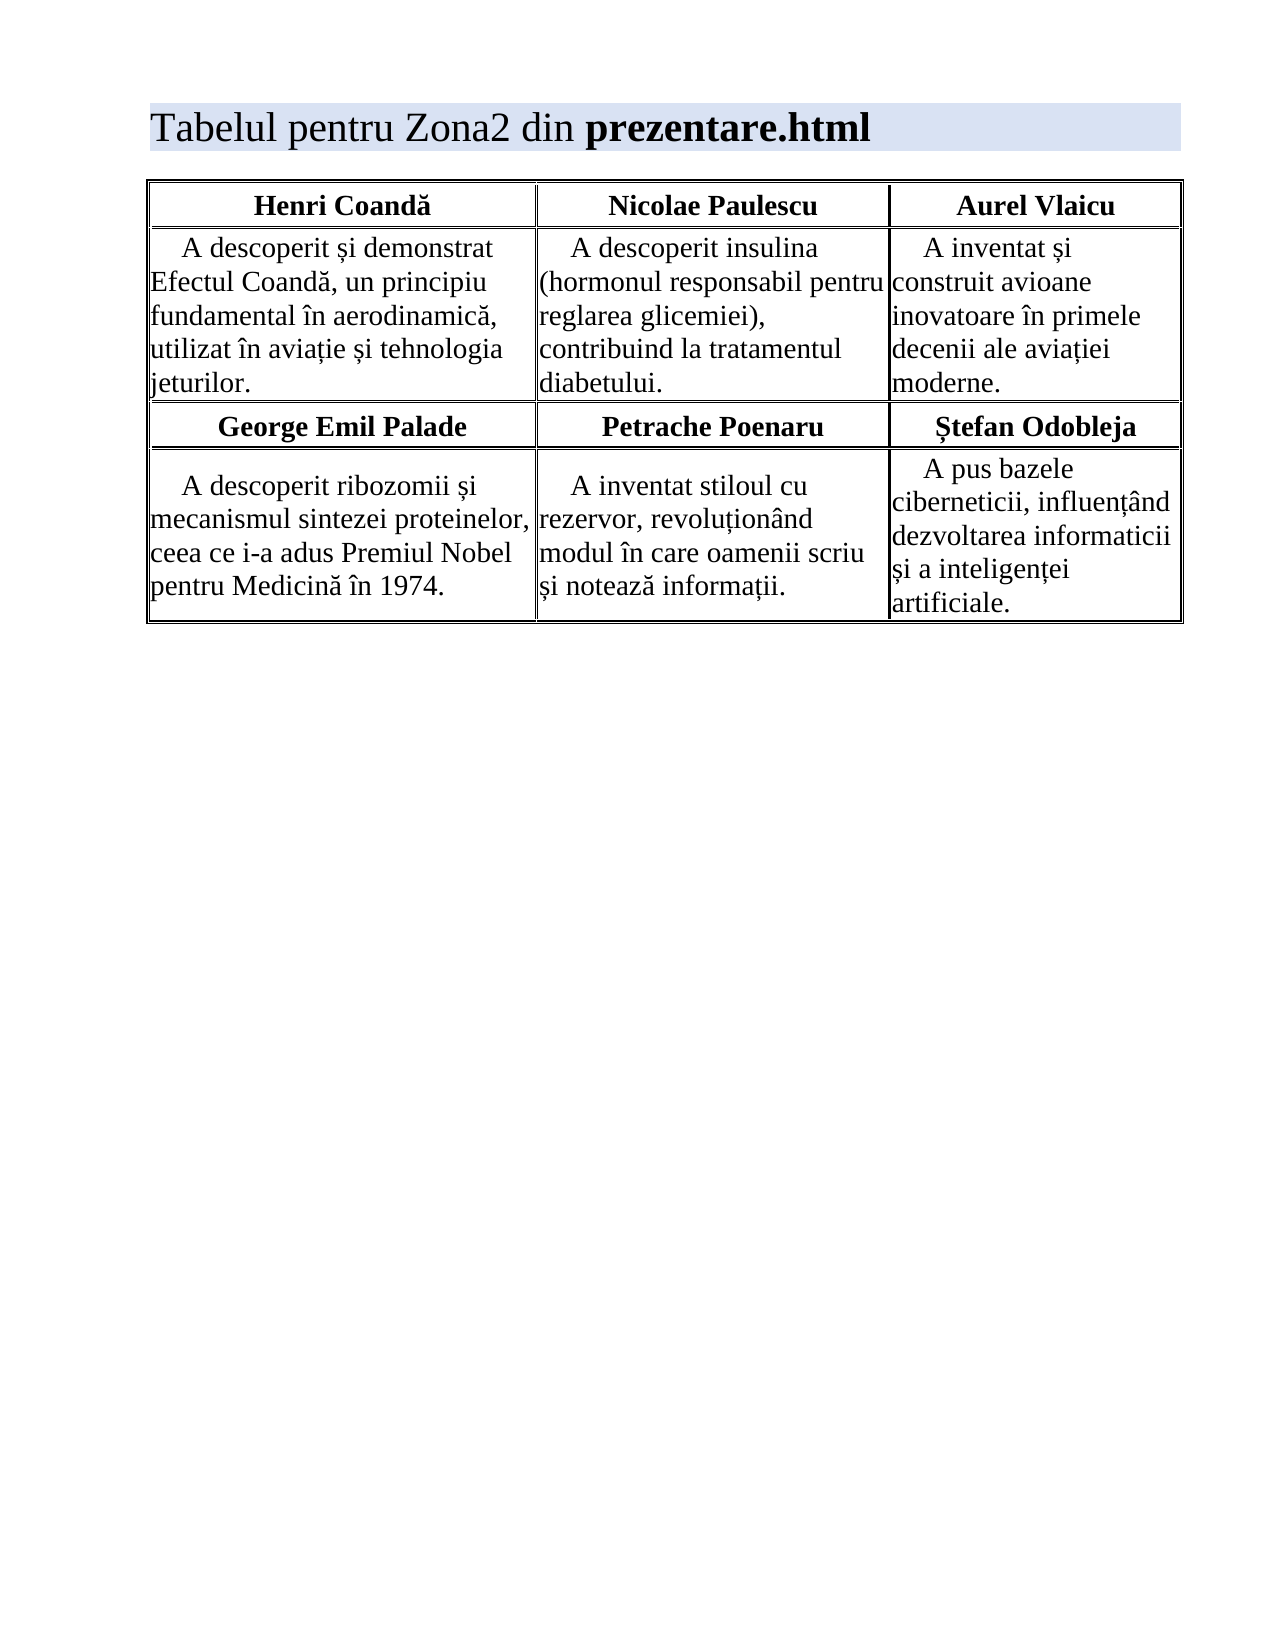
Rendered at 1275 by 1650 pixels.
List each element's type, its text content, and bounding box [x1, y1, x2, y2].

table_cell Ștefan Odobleja [889, 400, 1182, 446]
table_header Henri Coandă [150, 183, 537, 226]
table_cell George Emil Palade [148, 400, 537, 446]
table_cell A descoperit și demonstrat Efectul Coandă, un principiu fundamental în aerodinamică, utilizat în aviație și tehnologia jeturilor. [148, 226, 537, 400]
table_header Aurel Vlaicu [889, 183, 1180, 226]
table_cell A pus bazele ciberneticii, influențând dezvoltarea informaticii și a inteligenței artificiale. [889, 446, 1181, 620]
table_cell A descoperit ribozomii și mecanismul sintezei proteinelor, ceea ce i-a adus Premiul Nobel pentru Medicină în 1974. [150, 446, 537, 620]
table_cell A descoperit insulina (hormonul responsabil pentru reglarea glicemiei), contribuind la tratamentul diabetului. [538, 229, 888, 400]
table_header Nicolae Paulescu [537, 183, 889, 226]
table_cell Petrache Poenaru [538, 403, 888, 446]
table_cell A inventat stiloul cu rezervor, revoluționând modul în care oamenii scriu și notează informații. [537, 450, 889, 620]
text Tabelul pentru Zona2 din prezentare.html [150, 103, 1181, 151]
table_cell A inventat și construit avioane inovatoare în primele decenii ale aviației moderne. [889, 226, 1182, 400]
